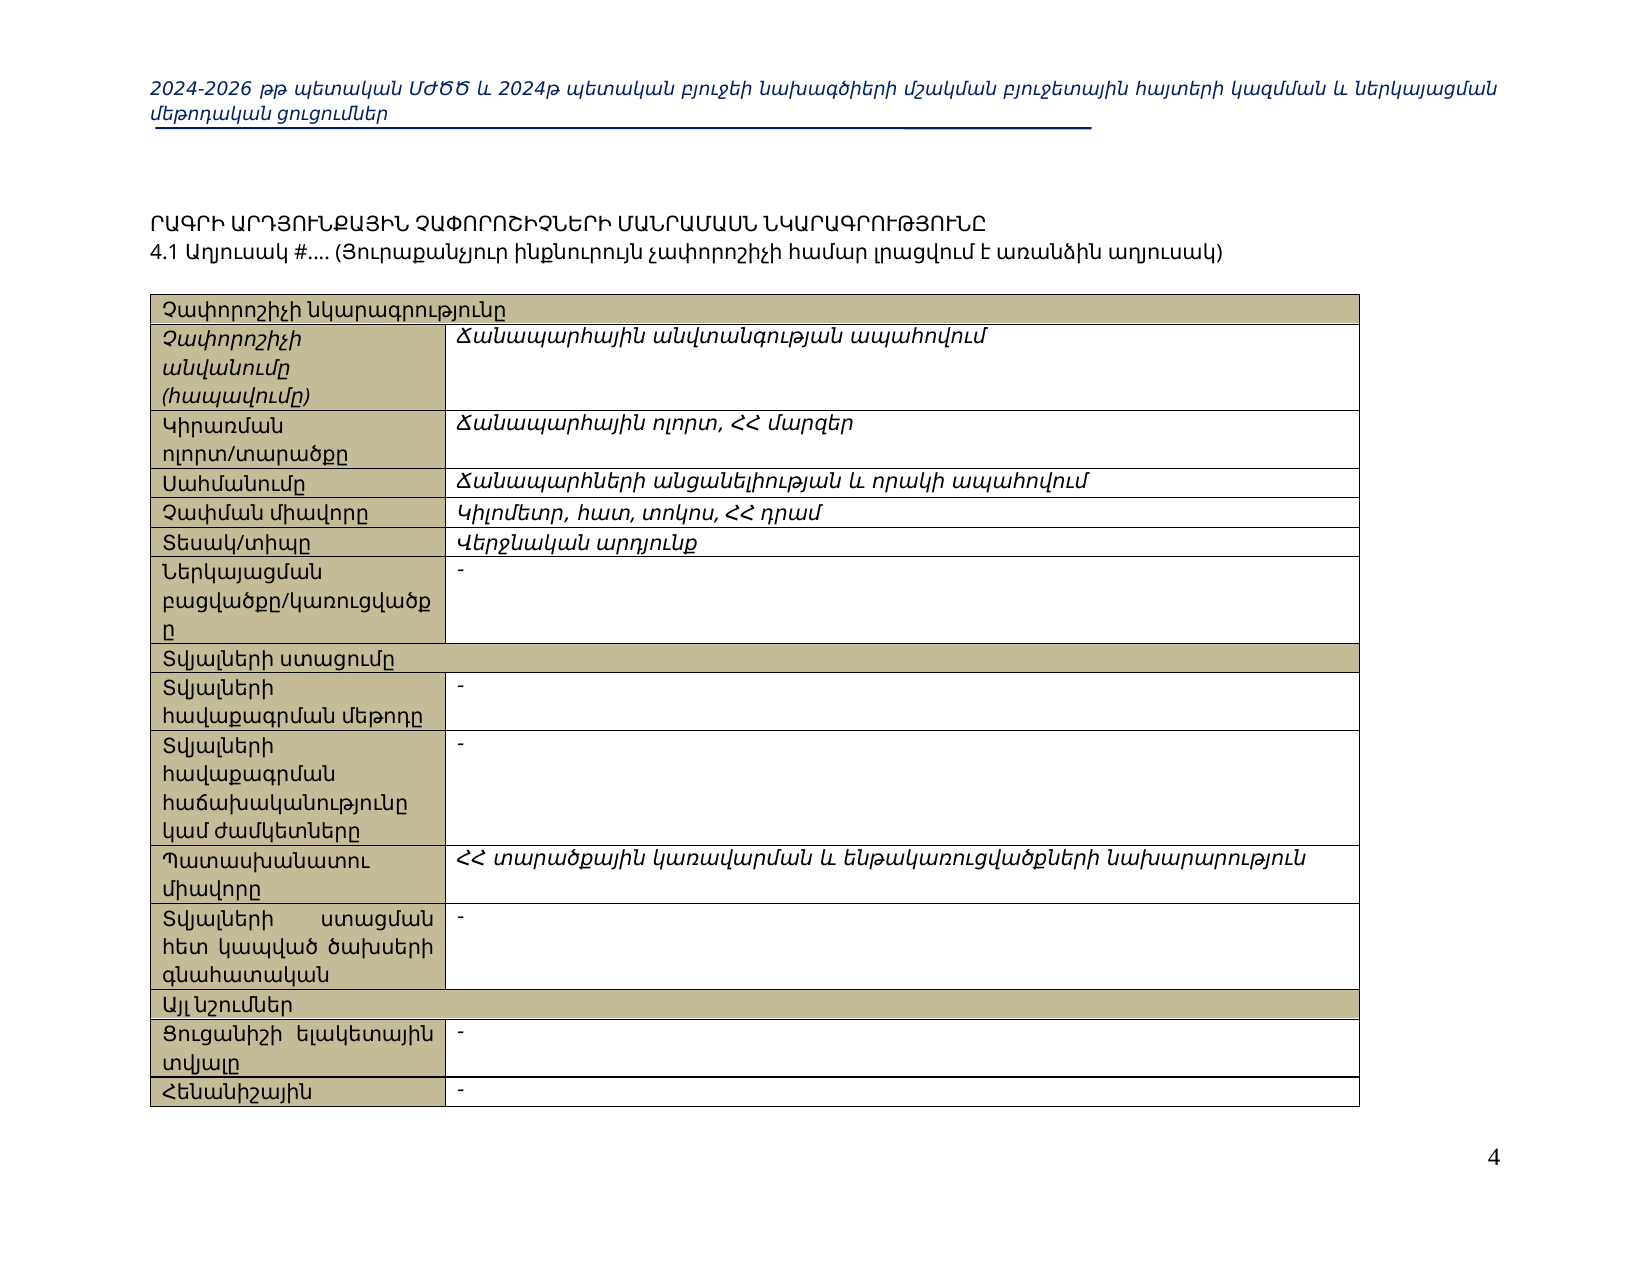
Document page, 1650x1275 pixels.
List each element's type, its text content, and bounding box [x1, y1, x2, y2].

table_header Չափորոշիչի նկարագրությունը [151, 295, 1359, 323]
table_cell - [446, 673, 1359, 730]
text 4.1 Աղյուսակ #.... (Յուրաքանչյուր ինքնուրույն չափորոշիչի համար լրացվում է առանձին աղյուսակ) [150, 237, 1500, 266]
table_cell Կիրառման ոլորտ/տարածքը [151, 411, 445, 468]
table_cell ՀՀ տարածքային կառավարման և ենթակառուցվածքների նախարարություն [446, 846, 1359, 903]
table_cell Ճանապարհային ոլորտ, ՀՀ մարզեր [446, 411, 1359, 468]
table_cell Այլ նշումներ [151, 990, 1359, 1018]
table_cell Պատասխանատու միավորը [151, 846, 445, 903]
table_cell - [446, 1020, 1359, 1076]
text ՐԱԳՐԻ ԱՐԴՅՈՒՆՔԱՅԻՆ ՉԱՓՈՐՈՇԻՉՆԵՐԻ ՄԱՆՐԱՄԱՍՆ ՆԿԱՐԱԳՐՈՒԹՅՈՒՆԸ [150, 180, 1500, 237]
table_cell Սահմանումը [151, 469, 445, 497]
table_cell - [446, 904, 1359, 989]
table_cell Չափման միավորը [151, 498, 445, 527]
table_cell - [446, 1078, 1359, 1106]
table_cell Չափորոշիչի անվանումը (հապավումը) [151, 325, 445, 410]
table_cell Տվյալների ստացումը [151, 644, 1359, 672]
table_cell Կիլոմետր, հատ, տոկոս, ՀՀ դրամ [446, 498, 1359, 527]
table_cell Տվյալների ստացման հետ կապված ծախսերի գնահատական [151, 904, 445, 989]
table_cell Ճանապարհային անվտանգության ապահովում [446, 325, 1359, 410]
table_cell Տեսակ/տիպը [151, 528, 445, 556]
table_cell Վերջնական արդյունք [446, 528, 1359, 556]
table_cell Տվյալների հավաքագրման հաճախականությունը կամ ժամկետները [151, 731, 445, 845]
table_cell - [446, 557, 1359, 643]
table_cell Ցուցանիշի ելակետային տվյալը [151, 1020, 445, 1076]
table_cell Ներկայացման բացվածքը/կառուցվածքը [151, 557, 445, 643]
table_cell Տվյալների հավաքագրման մեթոդը [151, 673, 445, 730]
table_cell - [446, 731, 1359, 845]
table_cell Ճանապարհների անցանելիության և որակի ապահովում [446, 469, 1359, 497]
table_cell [151, 1078, 445, 1106]
